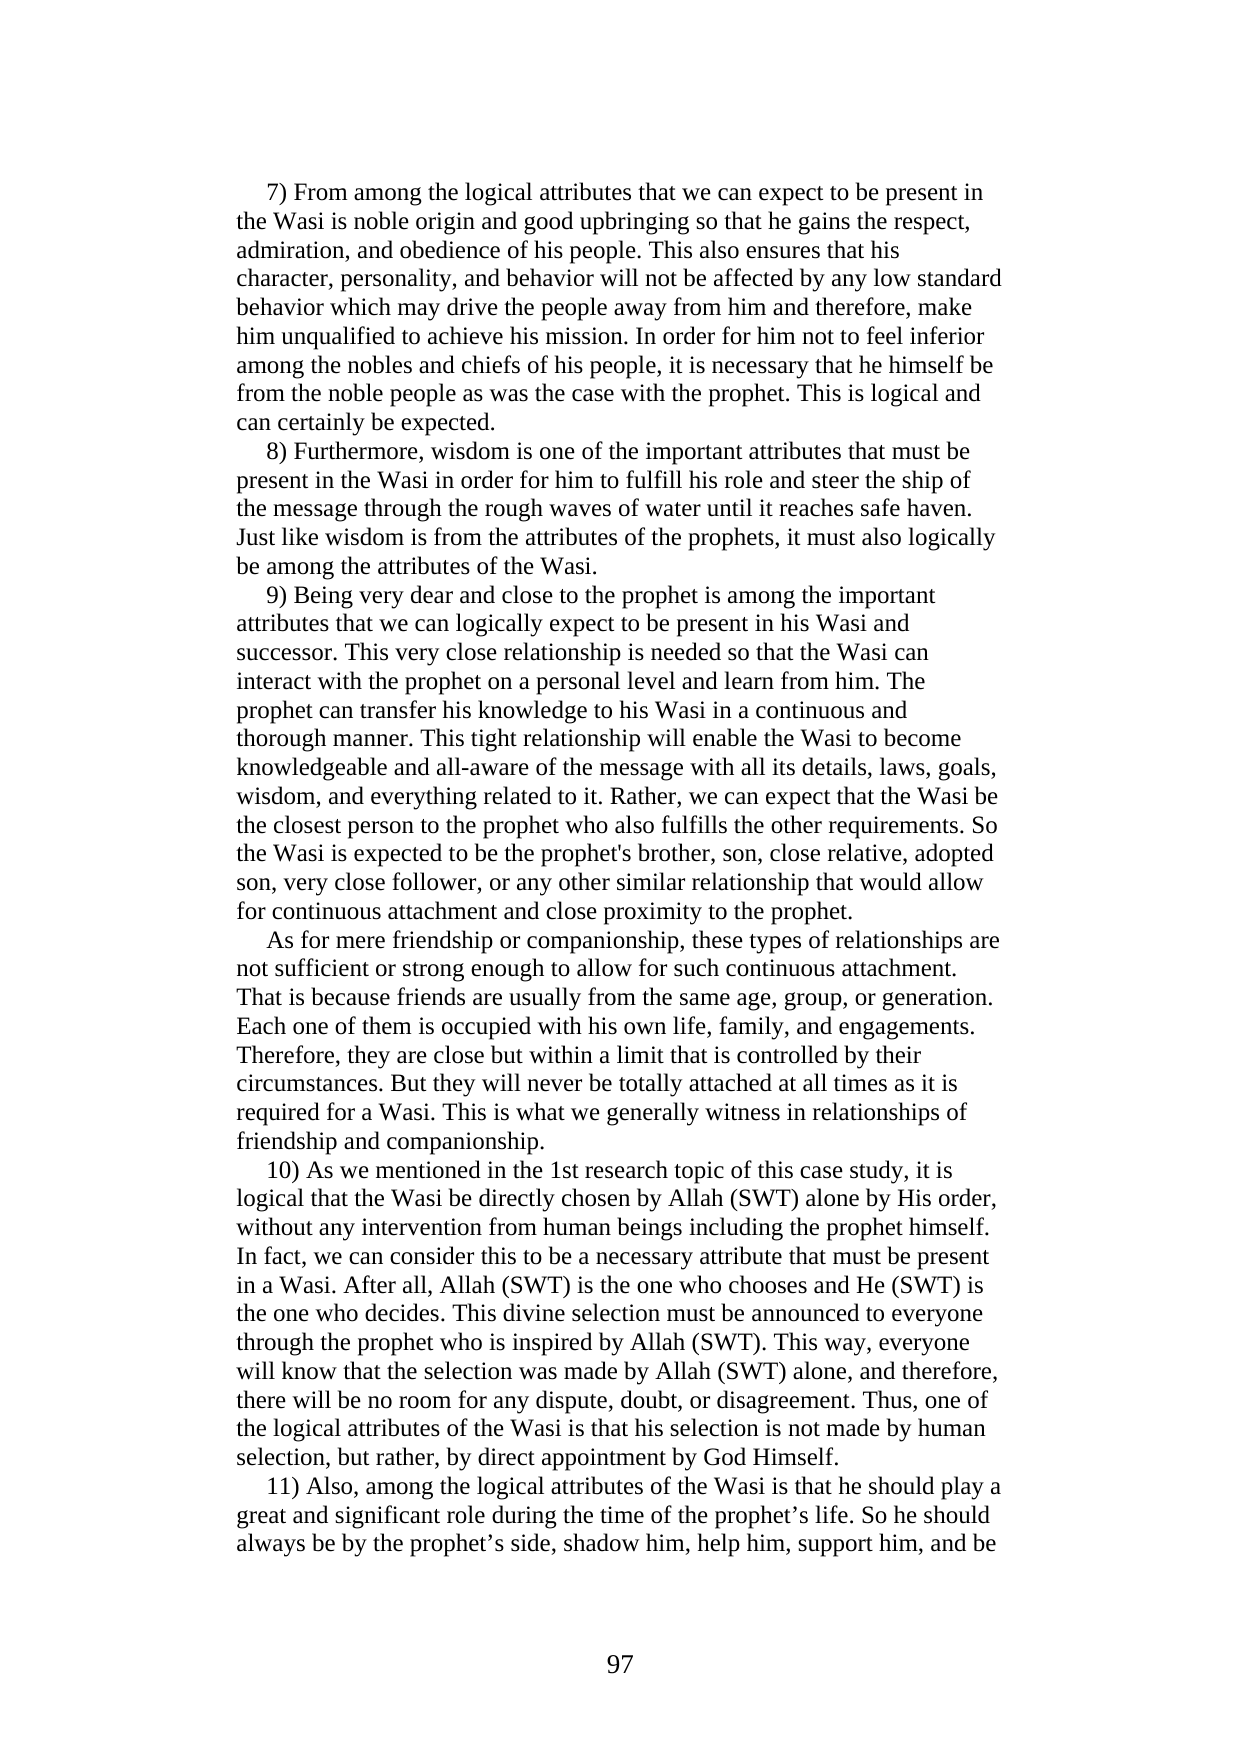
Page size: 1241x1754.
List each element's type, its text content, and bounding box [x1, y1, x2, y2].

text 9) Being very dear and close to the prophet is among the important attributes that we can logically expect to be present in his Wasi and successor. This very close relationship is needed so that the Wasi can interact with the prophet on a personal level and learn from him. The prophet can transfer his knowledge to his Wasi in a continuous and thorough manner. This tight relationship will enable the Wasi to become knowledgeable and all-aware of the message with all its details, laws, goals, wisdom, and everything related to it. Rather, we can expect that the Wasi be the closest person to the prophet who also fulfills the other requirements. So the Wasi is expected to be the prophet's brother, son, close relative, adopted son, very close follower, or any other similar relationship that would allow for continuous attachment and close proximity to the prophet. [236, 580, 1004, 925]
text 7) From among the logical attributes that we can expect to be present in the Wasi is noble origin and good upbringing so that he gains the respect, admiration, and obedience of his people. This also ensures that his character, personality, and behavior will not be affected by any low standard behavior which may drive the people away from him and therefore, make him unqualified to achieve his mission. In order for him not to feel inferior among the nobles and chiefs of his people, it is necessary that he himself be from the noble people as was the case with the prophet. This is logical and can certainly be expected. [236, 177, 1004, 436]
text 10) As we mentioned in the 1st research topic of this case study, it is logical that the Wasi be directly chosen by Allah (SWT) alone by His order, without any intervention from human beings including the prophet himself. In fact, we can consider this to be a necessary attribute that must be present in a Wasi. After all, Allah (SWT) is the one who chooses and He (SWT) is the one who decides. This divine selection must be announced to everyone through the prophet who is inspired by Allah (SWT). This way, everyone will know that the selection was made by Allah (SWT) alone, and therefore, there will be no room for any dispute, doubt, or disagreement. Thus, one of the logical attributes of the Wasi is that his selection is not made by human selection, but rather, by direct appointment by God Himself. [236, 1155, 1004, 1471]
text 8) Furthermore, wisdom is one of the important attributes that must be present in the Wasi in order for him to fulfill his role and steer the ship of the message through the rough waves of water until it reaches safe haven. Just like wisdom is from the attributes of the prophets, it must also logically be among the attributes of the Wasi. [236, 436, 1004, 580]
text As for mere friendship or companionship, these types of relationships are not sufficient or strong enough to allow for such continuous attachment. That is because friends are usually from the same age, group, or generation. Each one of them is occupied with his own life, family, and engagements. Therefore, they are close but within a limit that is controlled by their circumstances. But they will never be totally attached at all times as it is required for a Wasi. This is what we generally witness in relationships of friendship and companionship. [236, 925, 1004, 1155]
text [236, 1471, 1004, 1557]
